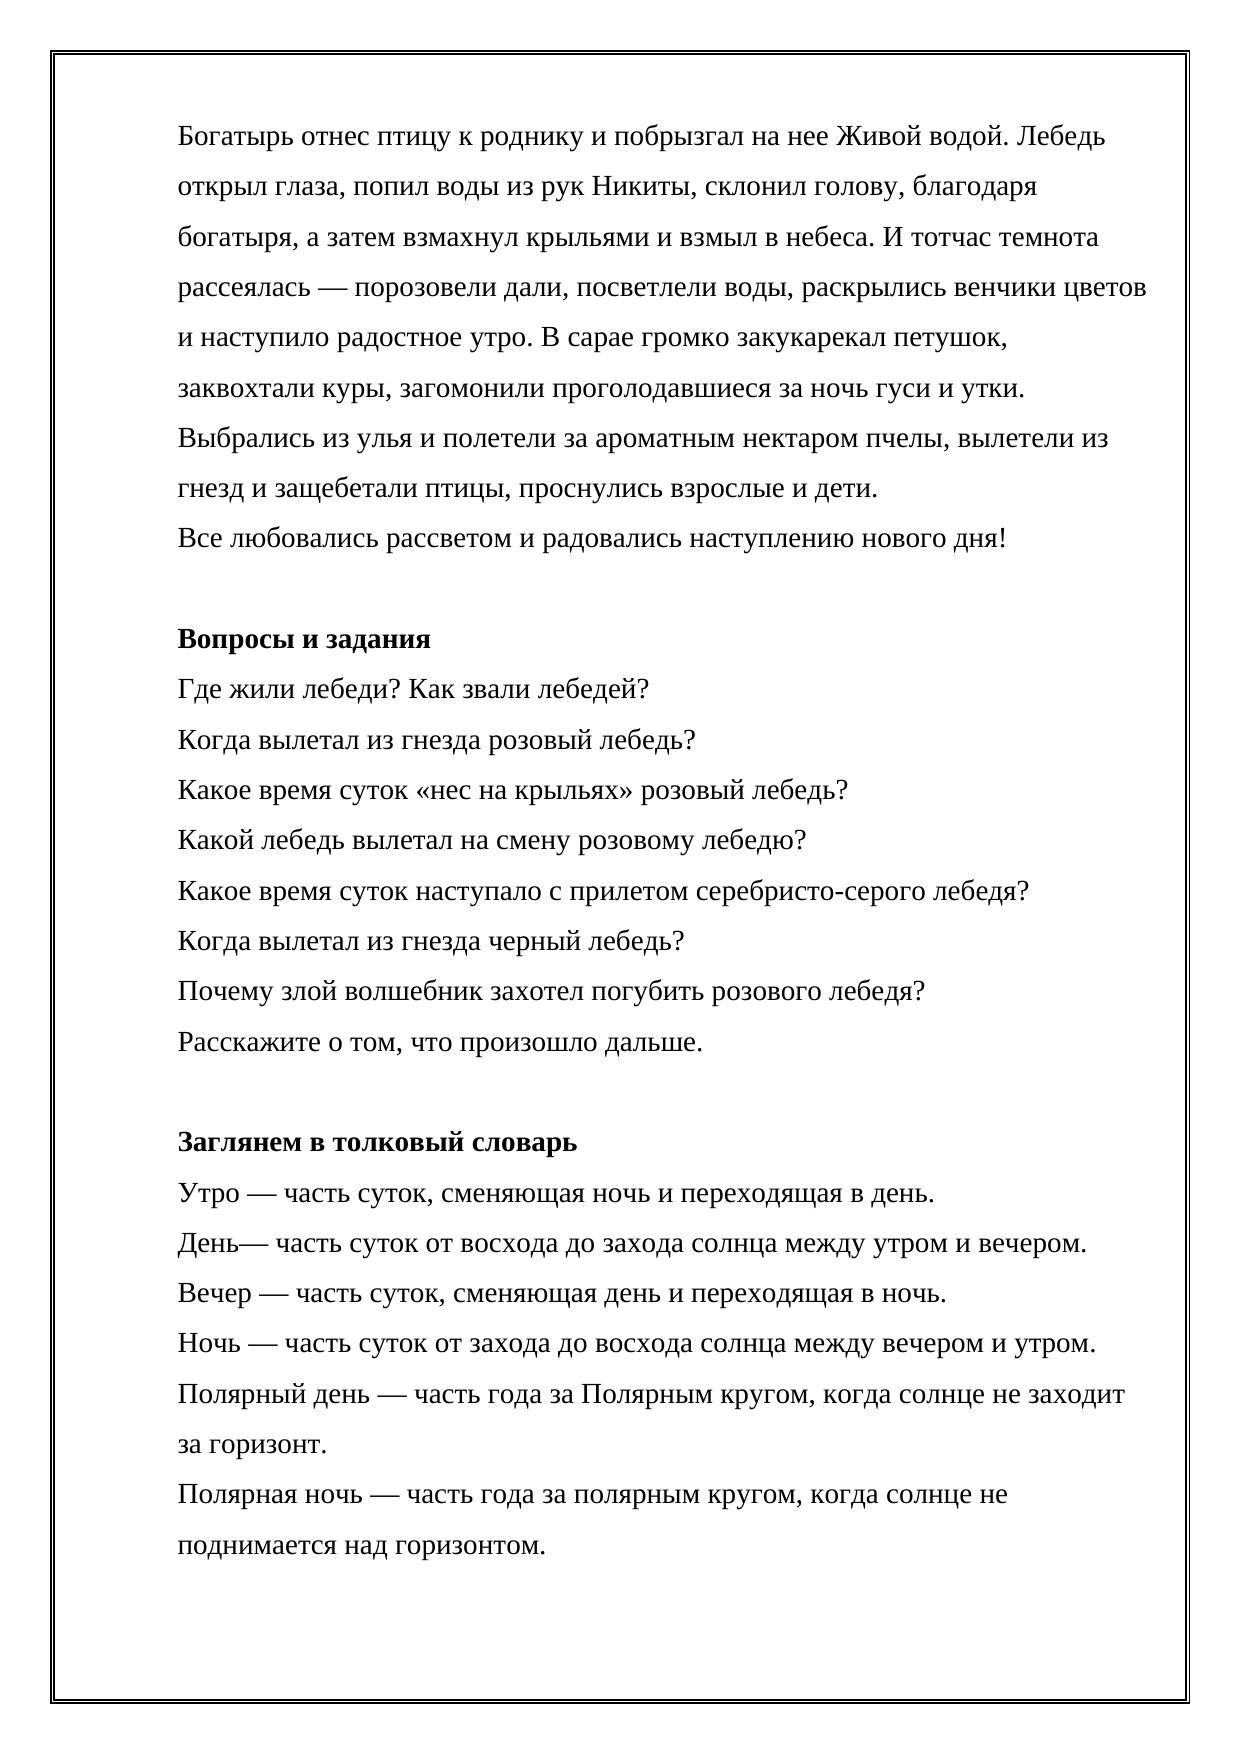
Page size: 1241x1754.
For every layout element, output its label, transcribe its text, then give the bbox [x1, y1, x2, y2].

text Какое время суток «нес на крыльях» розовый лебедь? [177, 772, 1152, 806]
text Какой лебедь вылетал на смену розовому лебедю? [177, 822, 1152, 856]
text День— часть суток от восхода до захода солнца между утром и вечером. [177, 1225, 1152, 1258]
text Заглянем в толковый словарь [177, 1124, 1152, 1158]
text Почему злой волшебник захотел погубить розового лебедя? [177, 973, 1152, 1007]
text Вопросы и задания [177, 621, 1152, 655]
text Богатырь отнес птицу к роднику и побрызгал на нее Живой водой. Лебедь открыл глаза, попил воды из рук Никиты, склонил голову, благодаря богатыря, а затем взмахнул крыльями и взмыл в небеса. И тотчас темнота рассеялась — порозовели дали, посветлели воды, раскрылись венчики цветов и наступило радостное утро. В сарае громко закукарекал петушок, заквохтали куры, загомонили проголодавшиеся за ночь гуси и утки. Выбрались из улья и полетели за ароматным нектаром пчелы, вылетели из гнезд и защебетали птицы, проснулись взрослые и дети. [177, 118, 1152, 504]
text Когда вылетал из гнезда черный лебедь? [177, 923, 1152, 957]
text Расскажите о том, что произошло дальше. [177, 1024, 1152, 1057]
text Утро — часть суток, сменяющая ночь и переходящая в день. [177, 1175, 1152, 1208]
text Когда вылетал из гнезда розовый лебедь? [177, 722, 1152, 755]
text Где жили лебеди? Как звали лебедей? [177, 672, 1152, 705]
text Ночь — часть суток от захода до восхода солнца между вечером и утром. [177, 1326, 1152, 1359]
text Какое время суток наступало с прилетом серебристо-серого лебедя? [177, 873, 1152, 906]
text Все любовались рассветом и радовались наступлению нового дня! [177, 521, 1152, 554]
text Полярный день — часть года за Полярным кругом, когда солнце не заходит за горизонт. [177, 1376, 1152, 1460]
text Полярная ночь — часть года за полярным кругом, когда солнце не поднимается над горизонтом. [177, 1477, 1152, 1560]
text Вечер — часть суток, сменяющая день и переходящая в ночь. [177, 1275, 1152, 1309]
